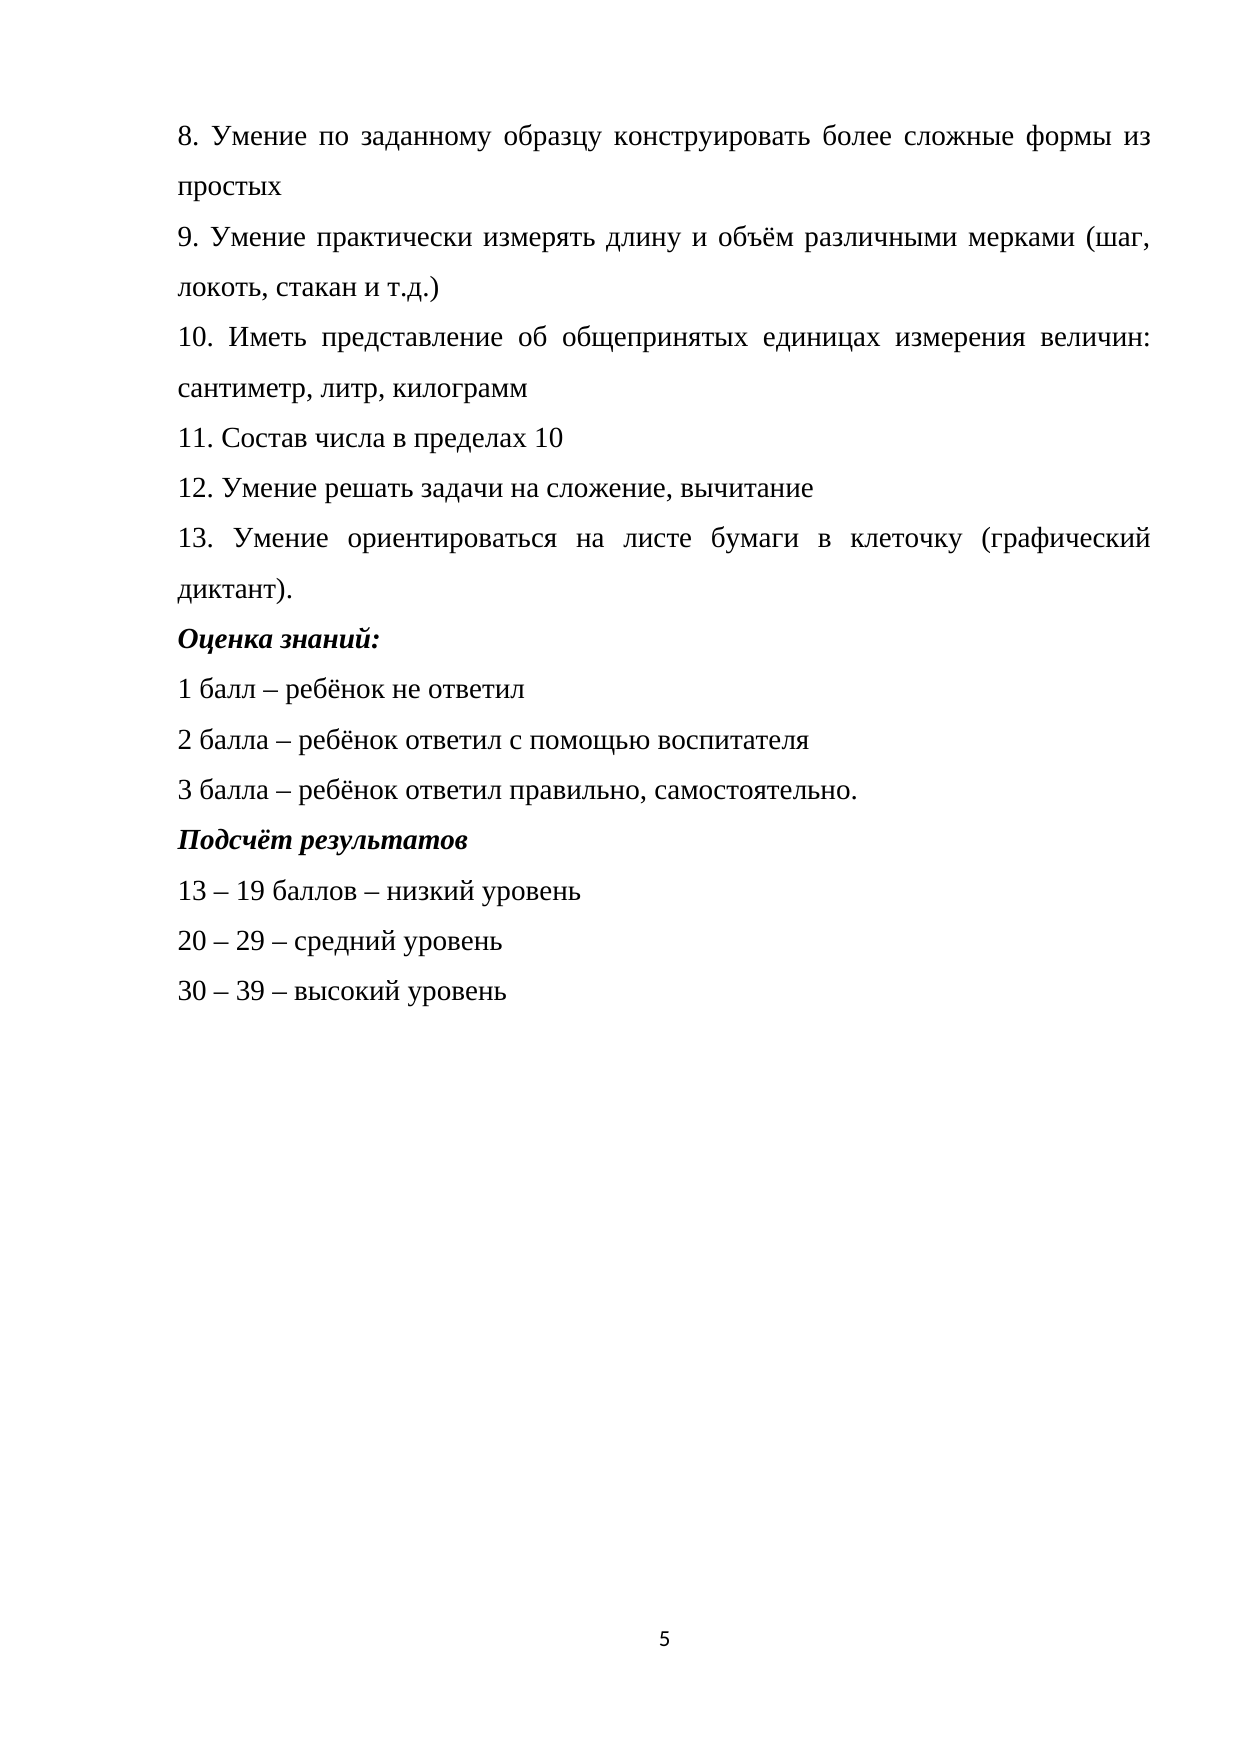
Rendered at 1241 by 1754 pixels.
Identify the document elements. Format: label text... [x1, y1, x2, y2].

text 10. Иметь представление об общепринятых единицах измерения величин: сантиметр, литр, килограмм [177, 319, 1152, 403]
text 9. Умение практически измерять длину и объём различными мерками (шаг, локоть, стакан и т.д.) [177, 219, 1152, 303]
text 2 балла – ребёнок ответил с помощью воспитателя [177, 722, 1152, 755]
text 3 балла – ребёнок ответил правильно, самостоятельно. [177, 772, 1152, 806]
text 30 – 39 – высокий уровень [177, 973, 1152, 1007]
text 13 – 19 баллов – низкий уровень [177, 873, 1152, 906]
text 11. Состав числа в пределах 10 [177, 420, 1152, 453]
text 12. Умение решать задачи на сложение, вычитание [177, 470, 1152, 504]
text Оценка знаний: [177, 621, 1152, 655]
text 20 – 29 – средний уровень [177, 923, 1152, 957]
text 13. Умение ориентироваться на листе бумаги в клеточку (графический диктант). [177, 521, 1152, 604]
text 1 балл – ребёнок не ответил [177, 672, 1152, 705]
text Подсчёт результатов [177, 822, 1152, 856]
text 8. Умение по заданному образцу конструировать более сложные формы из простых [177, 118, 1152, 202]
